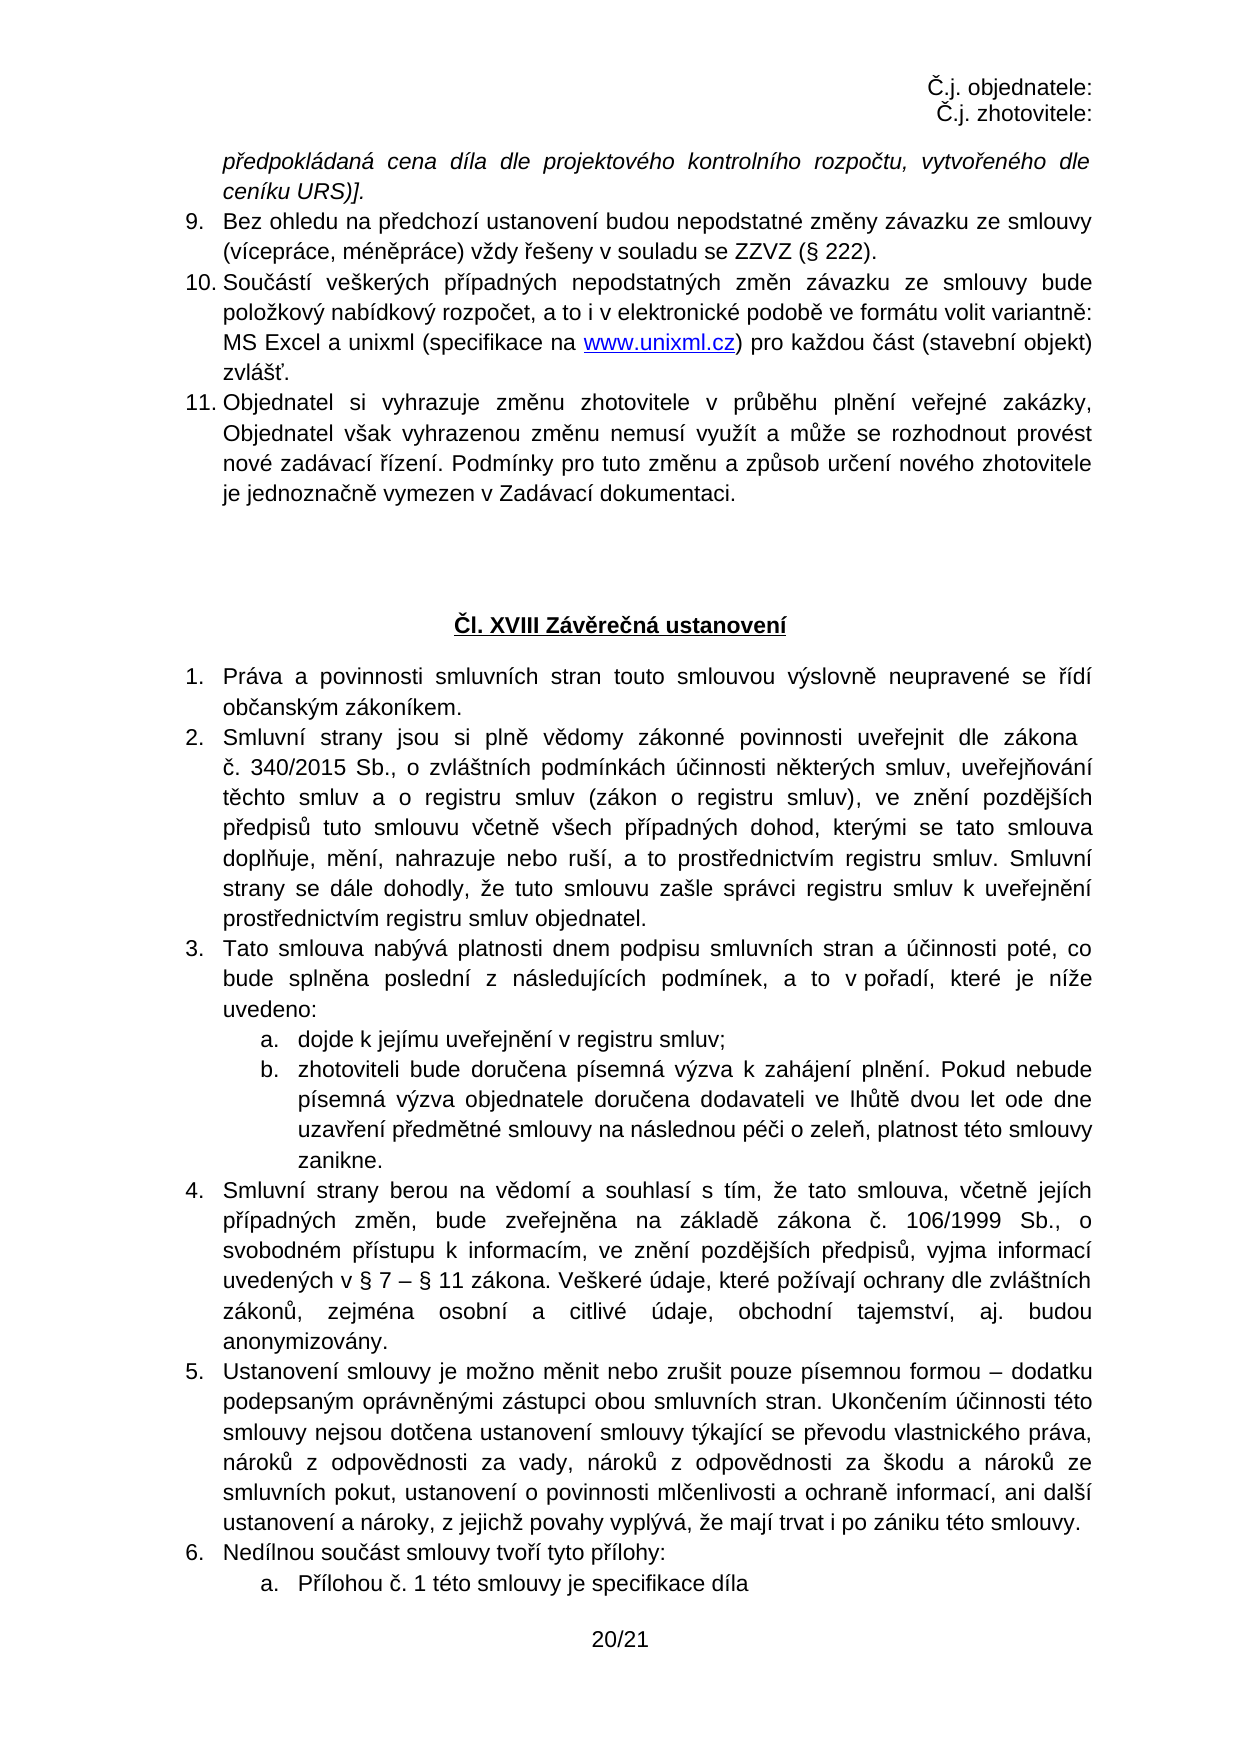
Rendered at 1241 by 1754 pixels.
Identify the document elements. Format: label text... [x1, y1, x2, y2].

list Přílohou č. 1 této smlouvy je specifikace díla [260, 1569, 1093, 1596]
list Nedílnou součást smlouvy tvoří tyto přílohy: [185, 1539, 1093, 1566]
list Práva a povinnosti smluvních stran touto smlouvou výslovně neupravené se řídí občanským zákoníkem. [185, 663, 1093, 720]
list Tato smlouva nabývá platnosti dnem podpisu smluvních stran a účinnosti poté, co bude splněna poslední z následujících podmínek, a to v pořadí, které je níže uvedeno: [185, 935, 1093, 1022]
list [185, 148, 1093, 204]
list Objednatel si vyhrazuje změnu zhotovitele v průběhu plnění veřejné zakázky, Objednatel však vyhrazenou změnu nemusí využít a může se rozhodnout provést nové zadávací řízení. Podmínky pro tuto změnu a způsob určení nového zhotovitele je jednoznačně vymezen v Zadávací dokumentaci. [185, 389, 1093, 506]
text Čl. XVIII Závěrečná ustanovení [148, 612, 1093, 638]
list Smluvní strany berou na vědomí a souhlasí s tím, že tato smlouva, včetně jejích případných změn, bude zveřejněna na základě zákona č. 106/1999 Sb., o svobodném přístupu k informacím, ve znění pozdějších předpisů, vyjma informací uvedených v § 7 – § 11 zákona. Veškeré údaje, které požívají ochrany dle zvláštních zákonů, zejména osobní a citlivé údaje, obchodní tajemství, aj. budou anonymizovány. [185, 1177, 1093, 1354]
list dojde k jejímu uveřejnění v registru smluv; [260, 1026, 1093, 1052]
list Bez ohledu na předchozí ustanovení budou nepodstatné změny závazku ze smlouvy (vícepráce, méněpráce) vždy řešeny v souladu se ZZVZ (§ 222). [185, 208, 1093, 264]
list Součástí veškerých případných nepodstatných změn závazku ze smlouvy bude položkový nabídkový rozpočet, a to i v elektronické podobě ve formátu volit variantně: MS Excel a unixml (specifikace na www.unixml.cz) pro každou část (stavební objekt) zvlášť. [185, 268, 1093, 385]
list zhotoviteli bude doručena písemná výzva k zahájení plnění. Pokud nebude písemná výzva objednatele doručena dodavateli ve lhůtě dvou let ode dne uzavření předmětné smlouvy na následnou péči o zeleň, platnost této smlouvy zanikne. [260, 1056, 1093, 1173]
list Ustanovení smlouvy je možno měnit nebo zrušit pouze písemnou formou – dodatku podepsaným oprávněnými zástupci obou smluvních stran. Ukončením účinnosti této smlouvy nejsou dotčena ustanovení smlouvy týkající se převodu vlastnického práva, nároků z odpovědnosti za vady, nároků z odpovědnosti za škodu a nároků ze smluvních pokut, ustanovení o povinnosti mlčenlivosti a ochraně informací, ani další ustanovení a nároky, z jejichž povahy vyplývá, že mají trvat i po zániku této smlouvy. [185, 1358, 1093, 1535]
list Smluvní strany jsou si plně vědomy zákonné povinnosti uveřejnit dle zákona č. 340/2015 Sb., o zvláštních podmínkách účinnosti některých smluv, uveřejňování těchto smluv a o registru smluv (zákon o registru smluv), ve znění pozdějších předpisů tuto smlouvu včetně všech případných dohod, kterými se tato smlouva doplňuje, mění, nahrazuje nebo ruší, a to prostřednictvím registru smluv. Smluvní strany se dále dohodly, že tuto smlouvu zašle správci registru smluv k uveřejnění prostřednictvím registru smluv objednatel. [185, 724, 1093, 931]
